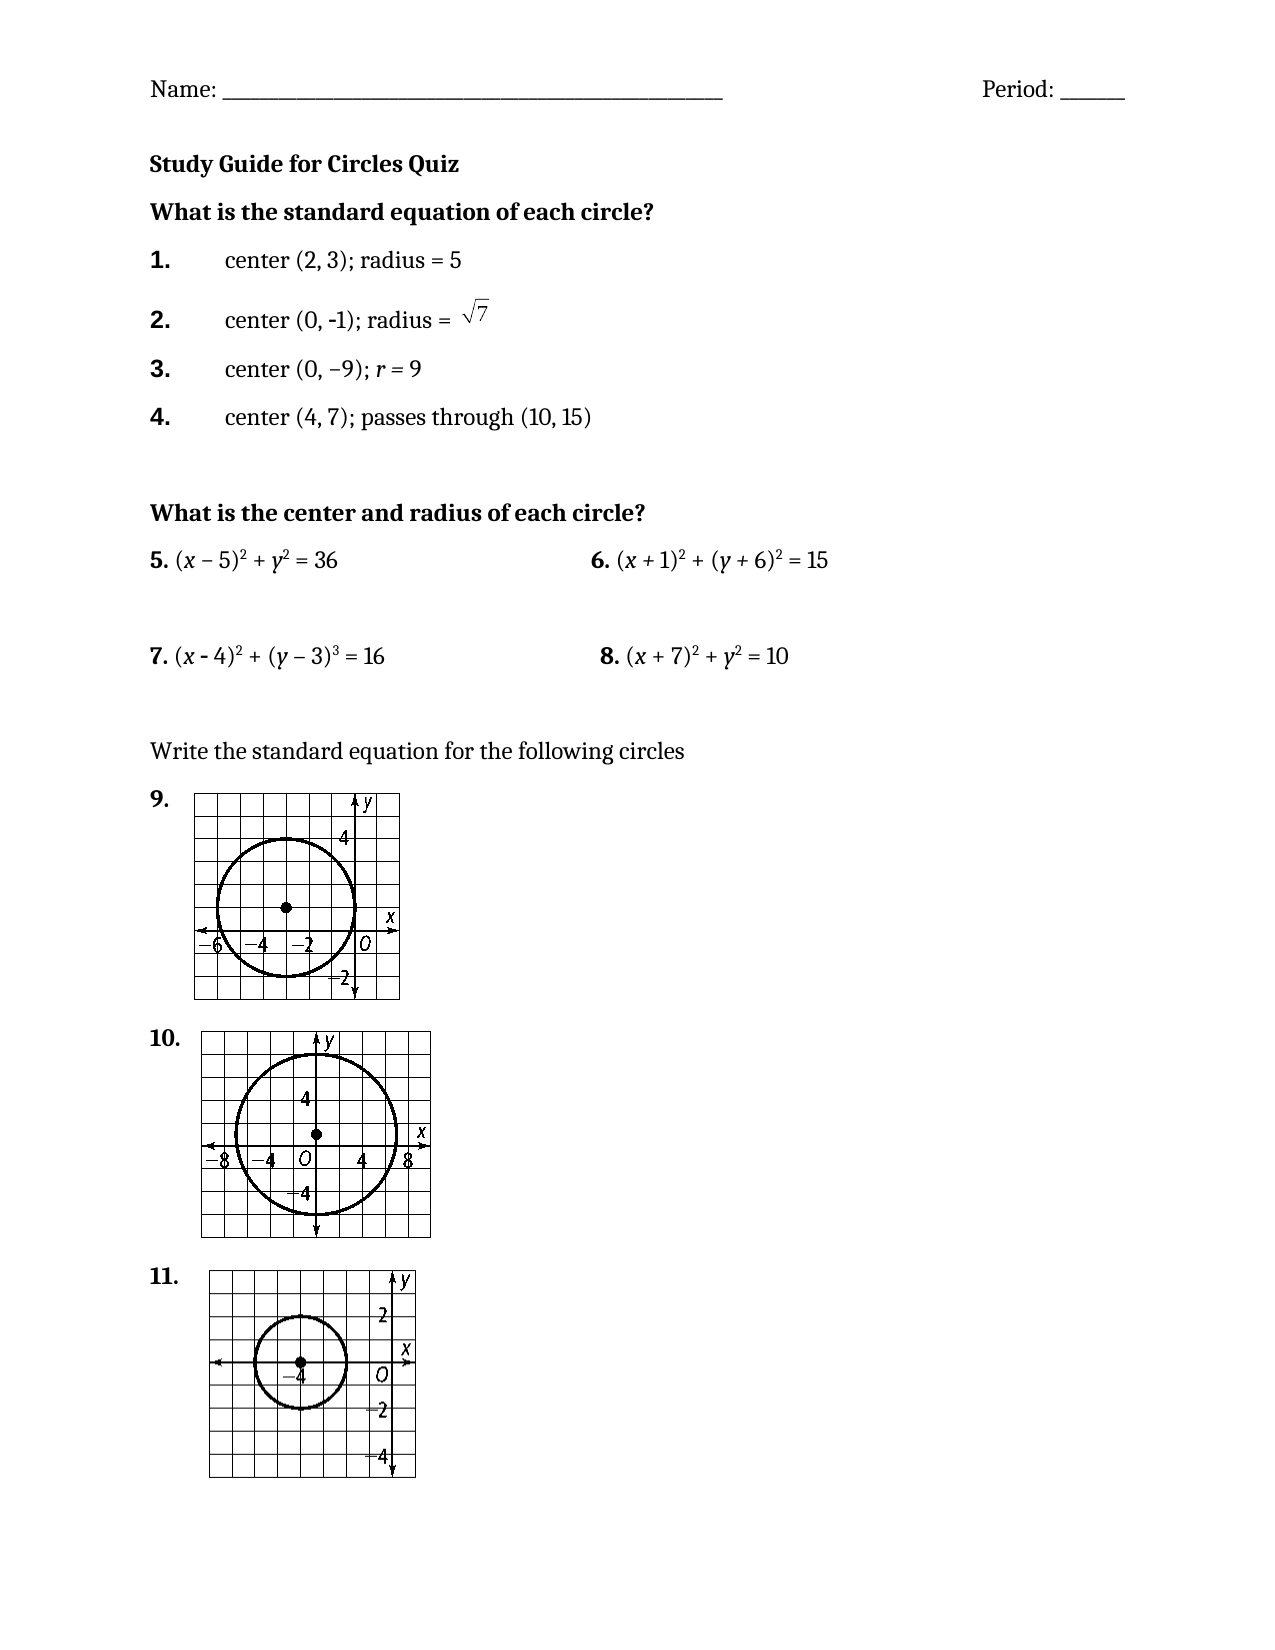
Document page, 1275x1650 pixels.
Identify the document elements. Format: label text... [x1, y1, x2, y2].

text 10. [150, 1023, 1125, 1052]
list center (0, 1); radius = [150, 294, 1125, 335]
text 11. [150, 1262, 1125, 1291]
text Write the standard equation for the following circles [150, 737, 1125, 766]
text What is the standard equation of each circle? [150, 198, 1125, 226]
picture [187, 788, 404, 1004]
list center (4, 7); passes through (10, 15) [150, 402, 1125, 432]
list center (2, 3); radius = 5 [150, 245, 1125, 275]
text Study Guide for Circles Quiz [150, 150, 1125, 179]
picture [202, 1264, 422, 1483]
text What is the center and radius of each circle? [150, 499, 1125, 527]
picture [193, 1026, 440, 1243]
list center (0, −9); r = 9 [150, 354, 1125, 383]
text 5. (x − 5)2 + y2 = 36 6. (x + 1)2 + (y + 6)2 = 15 [150, 546, 1125, 575]
text 7. (x 4)2 + (y – 3)3 = 16 8. (x + 7)2 + y2 = 10 [150, 642, 1125, 671]
text 9. [150, 785, 1125, 814]
